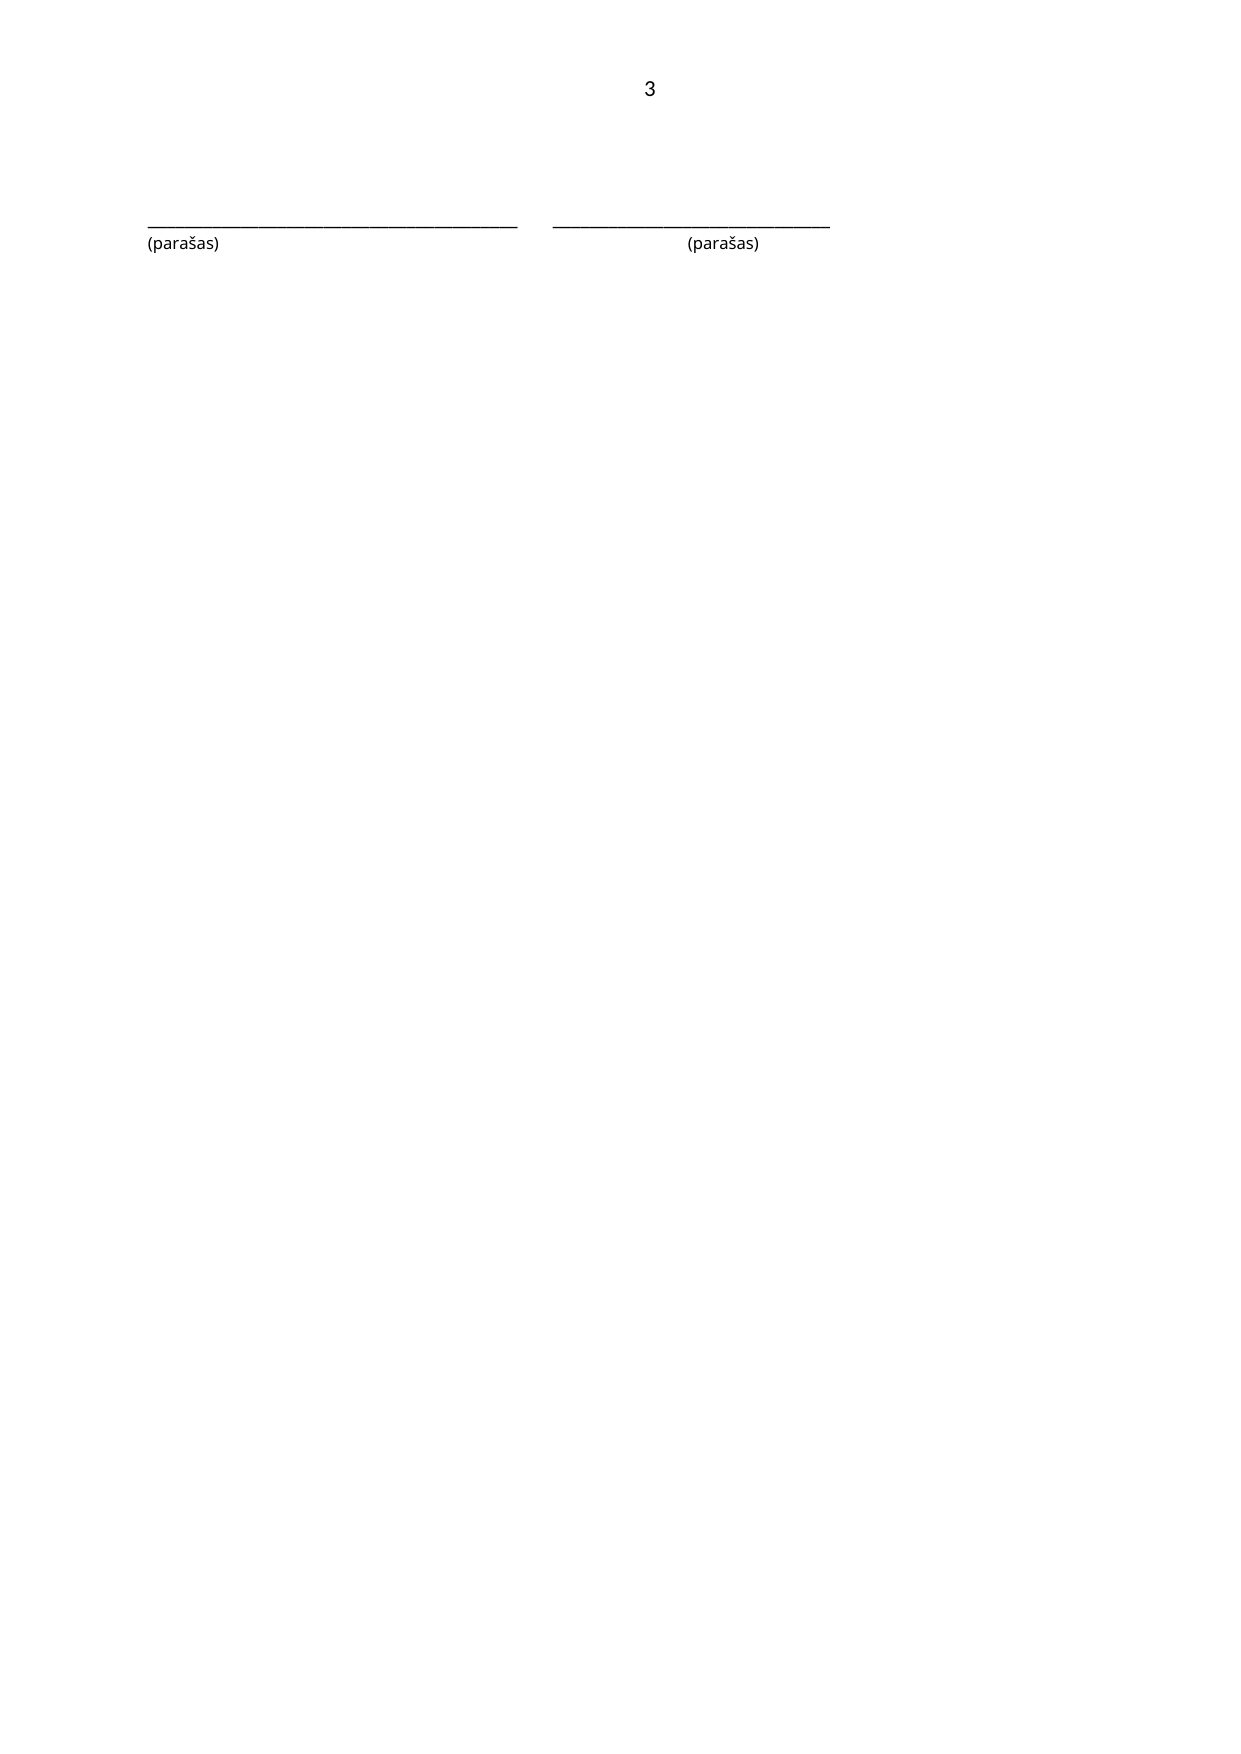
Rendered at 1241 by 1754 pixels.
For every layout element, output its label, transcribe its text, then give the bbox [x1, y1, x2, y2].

text ________________________________________ ______________________________ [148, 203, 1152, 232]
text (parašas) (parašas) [148, 232, 1152, 254]
